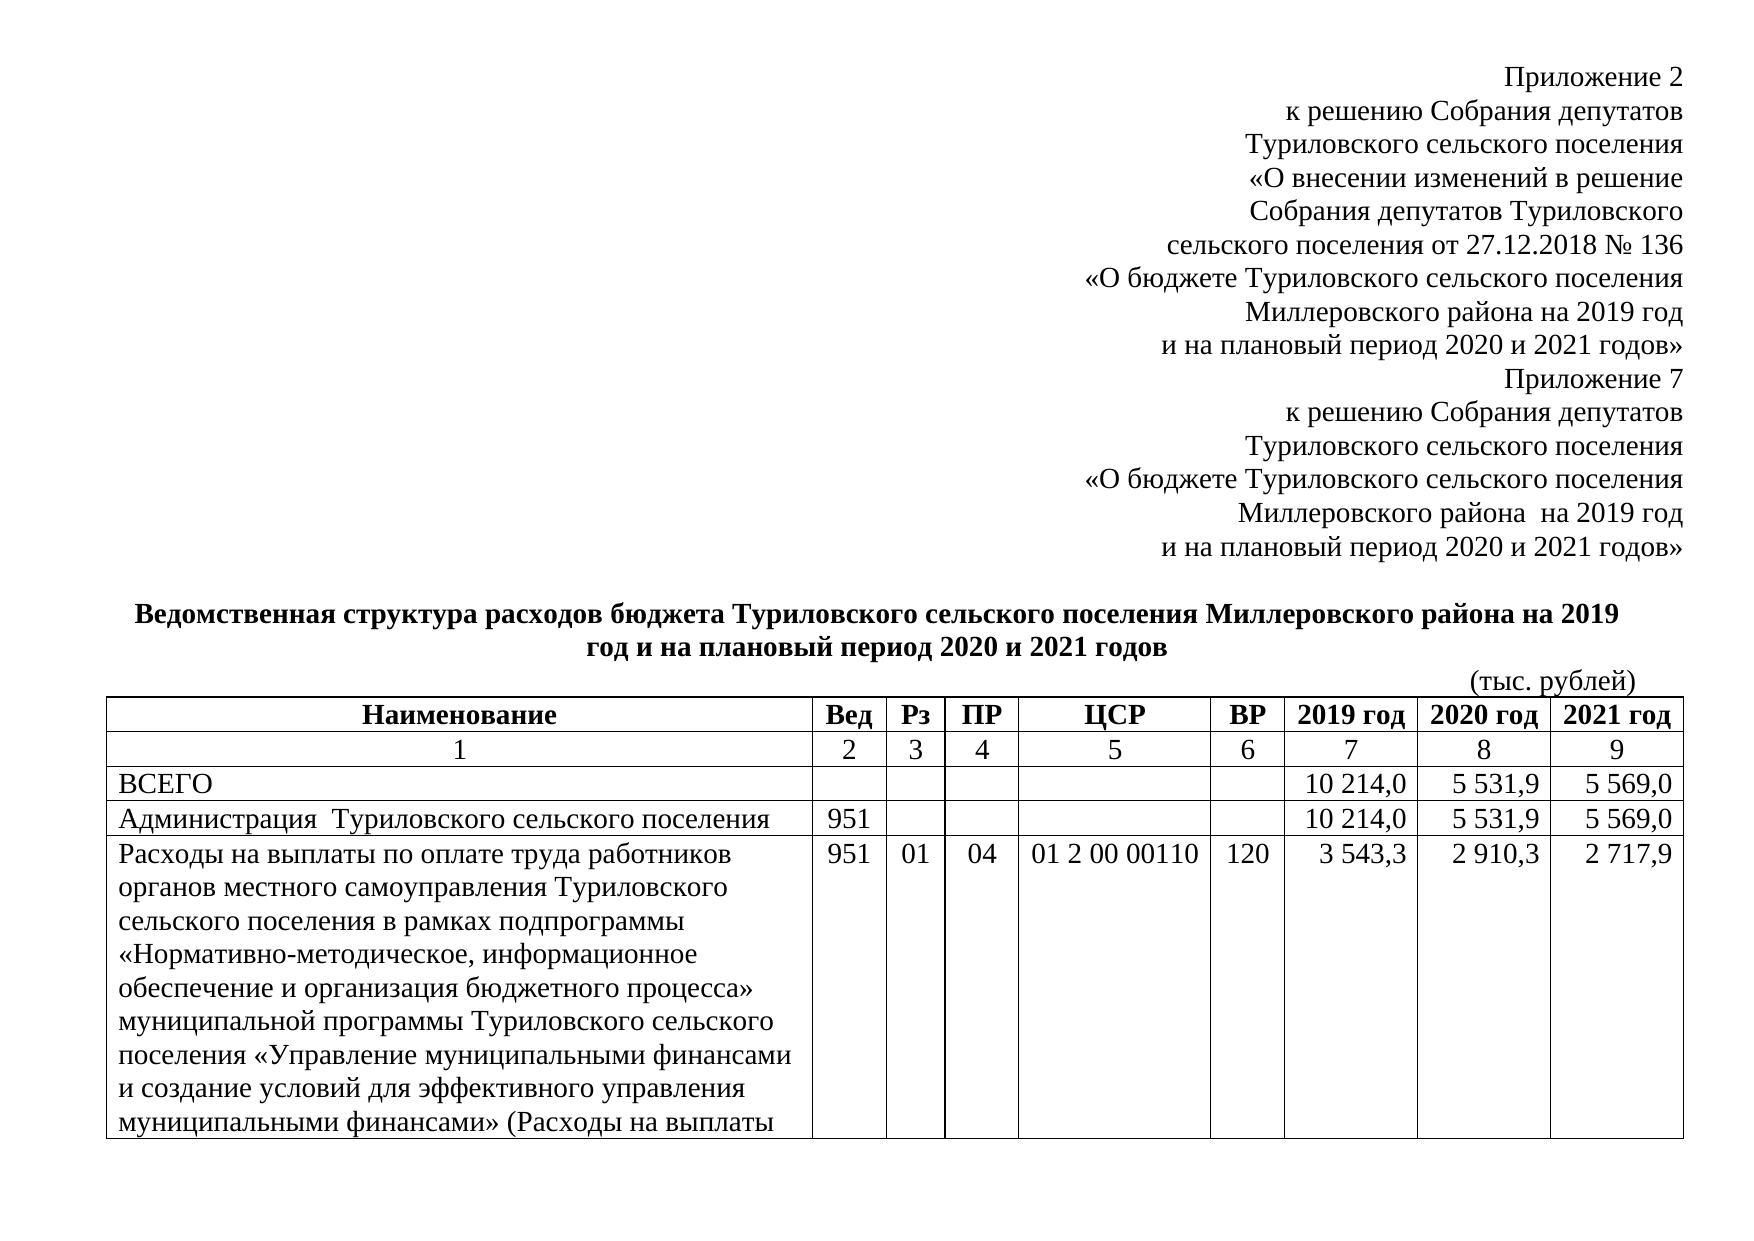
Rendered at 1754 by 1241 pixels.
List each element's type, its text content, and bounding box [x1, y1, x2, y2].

table_cell [887, 767, 944, 800]
table_cell 04 [946, 836, 1018, 1138]
table_header 2019 год [1285, 698, 1417, 731]
table_cell 5 531,9 [1418, 801, 1550, 835]
table_cell [1019, 767, 1210, 800]
table_cell 3 [887, 732, 944, 766]
text Приложение 2 [118, 59, 1683, 93]
table_header 2021 год [1551, 698, 1683, 731]
table_cell 2 910,3 [1418, 836, 1550, 1138]
table_header ПР [946, 698, 1018, 731]
table_cell 8 [1418, 732, 1550, 766]
text «О внесении изменений в решение [118, 160, 1683, 193]
table_cell 951 [813, 801, 886, 835]
table_cell 2 [813, 732, 886, 766]
table_header ВР [1211, 698, 1284, 731]
table_cell 10 214,0 [1285, 767, 1417, 800]
table_header ЦСР [1019, 698, 1210, 731]
table_cell [946, 767, 1018, 800]
table_cell 2 717,9 [1551, 836, 1683, 1138]
table_cell 5 569,0 [1551, 767, 1683, 800]
table_cell [1211, 767, 1284, 800]
table_cell [1211, 801, 1284, 835]
text Миллеровского района на 2019 год [118, 495, 1683, 529]
table_cell [946, 801, 1018, 835]
table_header Вед [813, 698, 886, 731]
table_cell Администрация Туриловского сельского поселения [107, 801, 812, 835]
table_cell 5 531,9 [1418, 767, 1550, 800]
text и на плановый период 2020 и 2021 годов» [118, 327, 1683, 361]
text Приложение 7 [118, 361, 1683, 394]
text «О бюджете Туриловского сельского поселения [118, 260, 1683, 294]
table_cell 5 569,0 [1551, 801, 1683, 835]
text Миллеровского района на 2019 год [118, 294, 1683, 327]
table_cell 01 [887, 836, 944, 1138]
table_cell 6 [1211, 732, 1284, 766]
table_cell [107, 836, 812, 1138]
text Туриловского сельского поселения [118, 428, 1683, 462]
text Туриловского сельского поселения [118, 126, 1683, 160]
table_header Наименование [107, 698, 812, 731]
table_cell [887, 801, 944, 835]
text к решению Собрания депутатов [118, 93, 1683, 126]
table_cell 9 [1551, 732, 1683, 766]
table_cell 7 [1285, 732, 1417, 766]
table_cell 01 2 00 00110 [1019, 836, 1210, 1138]
table_cell ВСЕГО [107, 767, 812, 800]
text Ведомственная структура расходов бюджета Туриловского сельского поселения Миллеровского района на 2019 год и на плановый период 2020 и 2021 годов [118, 596, 1636, 663]
table_cell 1 [107, 732, 812, 766]
table_cell 10 214,0 [1285, 801, 1417, 835]
table_cell [1019, 801, 1210, 835]
text Собрания депутатов Туриловского [118, 193, 1683, 227]
table_cell [813, 767, 886, 800]
table_cell 951 [813, 836, 886, 1138]
table_cell 4 [946, 732, 1018, 766]
table_header 2020 год [1418, 698, 1550, 731]
table_cell 3 543,3 [1285, 836, 1417, 1138]
text и на плановый период 2020 и 2021 годов» [118, 529, 1683, 562]
text «О бюджете Туриловского сельского поселения [118, 462, 1683, 495]
text (тыс. рублей) [118, 663, 1636, 696]
table_cell 120 [1211, 836, 1284, 1138]
table_header Рз [887, 698, 944, 731]
table_cell 5 [1019, 732, 1210, 766]
text сельского поселения от 27.12.2018 № 136 [118, 227, 1683, 260]
text к решению Собрания депутатов [118, 394, 1683, 428]
